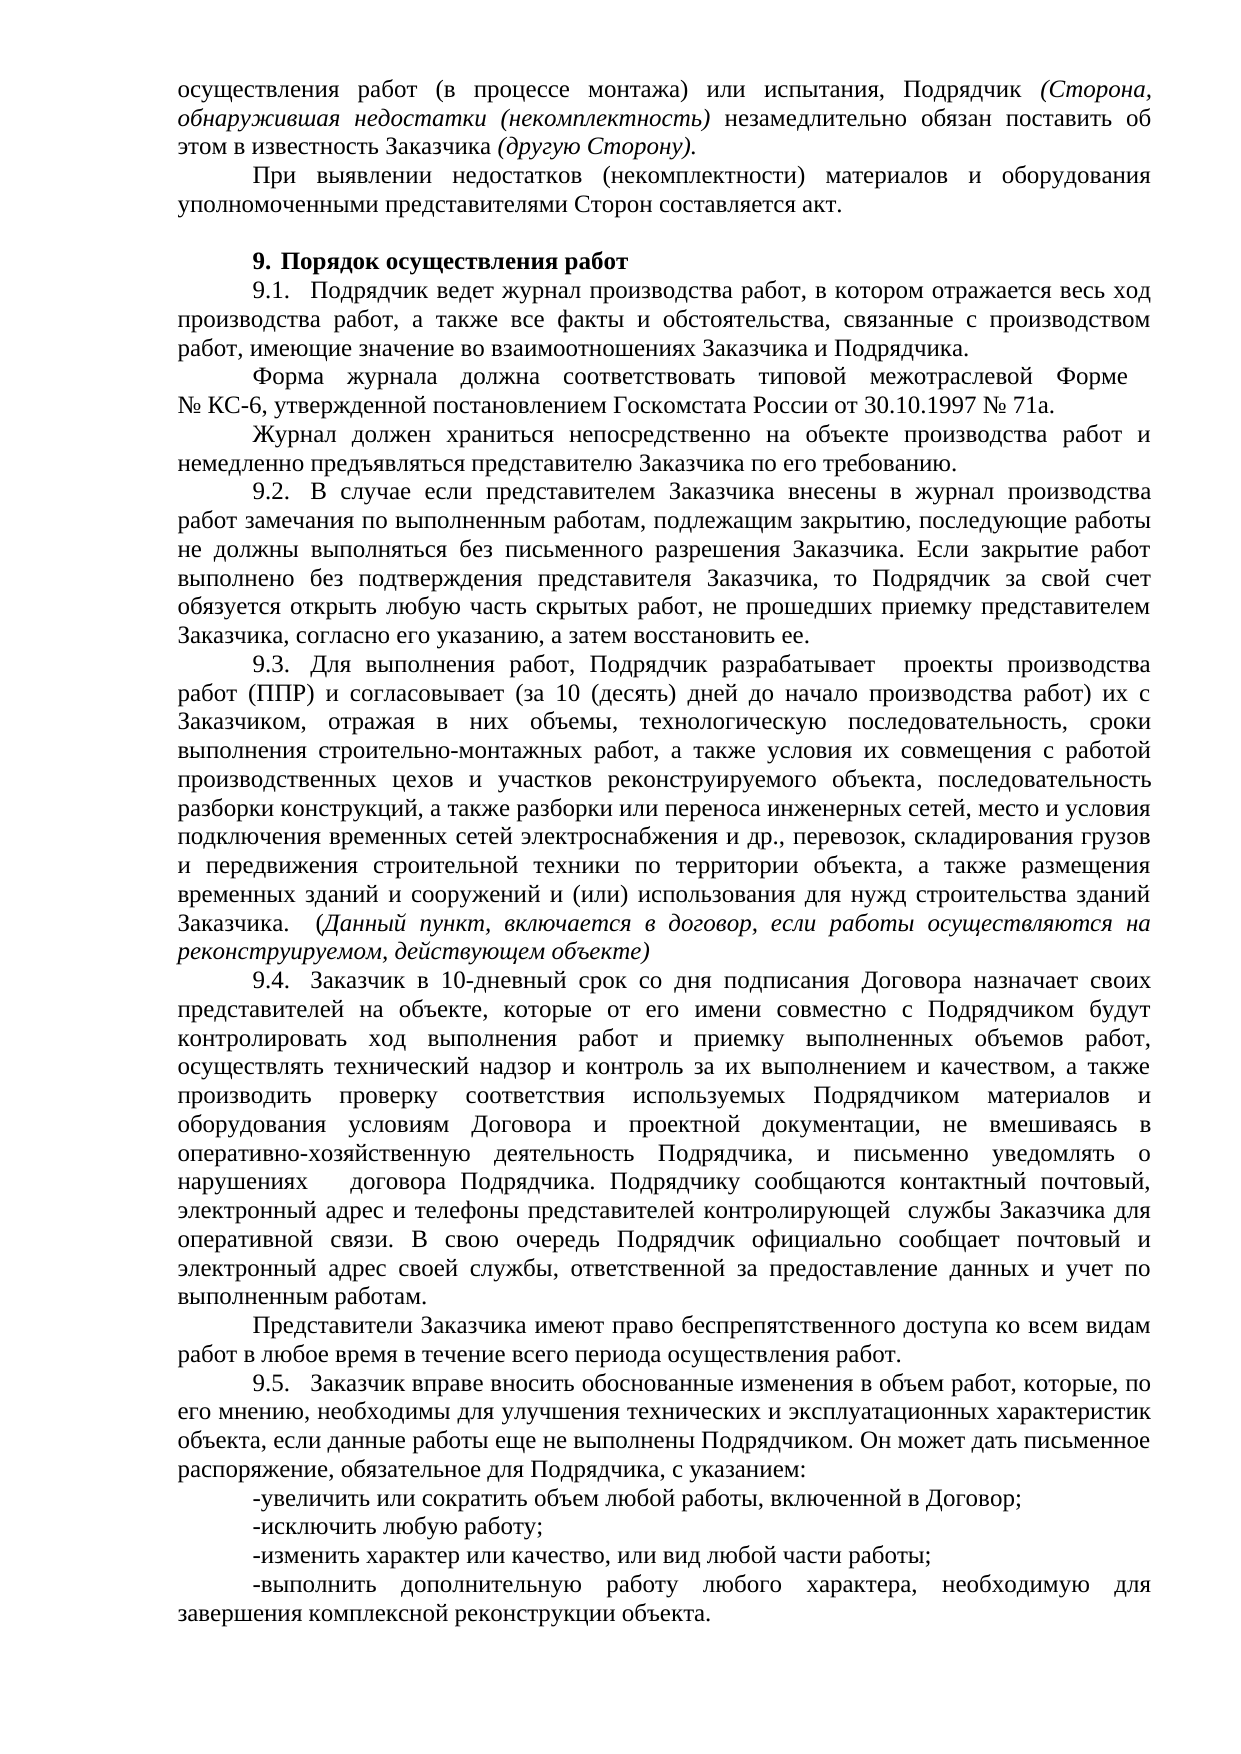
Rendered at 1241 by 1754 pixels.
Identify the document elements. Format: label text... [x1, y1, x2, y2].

text Журнал должен храниться непосредственно на объекте производства работ и немедленно предъявляться представителю Заказчика по его требованию. [177, 419, 1152, 476]
text -изменить характер или качество, или вид любой части работы; [177, 1540, 1152, 1569]
text При выявлении недостатков (некомплектности) материалов и оборудования уполномоченными представителями Сторон составляется акт. [177, 160, 1152, 218]
list Для выполнения работ, Подрядчик разрабатывает проекты производства работ (ППР) и согласовывает (за 10 (десять) дней до начало производства работ) их с Заказчиком, отражая в них объемы, технологическую последовательность, сроки выполнения строительно-монтажных работ, а также условия их совмещения с работой производственных цехов и участков реконструируемого объекта, последовательность разборки конструкций, а также разборки или переноса инженерных сетей, место и условия подключения временных сетей электроснабжения и др., перевозок, складирования грузов и передвижения строительной техники по территории объекта, а также размещения временных зданий и сооружений и (или) использования для нужд строительства зданий Заказчика. (Данный пункт, включается в договор, если работы осуществляются на реконструируемом, действующем объекте) [177, 649, 1152, 965]
text Форма журнала должна соответствовать типовой межотраслевой Форме № КС-6, утвержденной постановлением Госкомстата России от 30.10.1997 № 71а. [177, 361, 1152, 419]
list В случае если представителем Заказчика внесены в журнал производства работ замечания по выполненным работам, подлежащим закрытию, последующие работы не должны выполняться без письменного разрешения Заказчика. Если закрытие работ выполнено без подтверждения представителя Заказчика, то Подрядчик за свой счет обязуется открыть любую часть скрытых работ, не прошедших приемку представителем Заказчика, согласно его указанию, а затем восстановить ее. [177, 476, 1152, 649]
list Заказчик в 10-дневный срок со дня подписания Договора назначает своих представителей на объекте, которые от его имени совместно с Подрядчиком будут контролировать ход выполнения работ и приемку выполненных объемов работ, осуществлять технический надзор и контроль за их выполнением и качеством, а также производить проверку соответствия используемых Подрядчиком материалов и оборудования условиям Договора и проектной документации, не вмешиваясь в оперативно-хозяйственную деятельность Подрядчика, и письменно уведомлять о нарушениях договора Подрядчика. Подрядчику сообщаются контактный почтовый, электронный адрес и телефоны представителей контролирующей службы Заказчика для оперативной связи. В свою очередь Подрядчик официально сообщает почтовый и электронный адрес своей службы, ответственной за предоставление данных и учет по выполненным работам. [177, 965, 1152, 1310]
list Заказчик вправе вносить обоснованные изменения в объем работ, которые, по его мнению, необходимы для улучшения технических и эксплуатационных характеристик объекта, если данные работы еще не выполнены Подрядчиком. Он может дать письменное распоряжение, обязательное для Подрядчика, с указанием: [177, 1368, 1152, 1483]
text -выполнить дополнительную работу любого характера, необходимую для завершения комплексной реконструкции объекта. [177, 1569, 1152, 1626]
list Подрядчик ведет журнал производства работ, в котором отражается весь ход производства работ, а также все факты и обстоятельства, связанные с производством работ, имеющие значение во взаимоотношениях Заказчика и Подрядчика. [177, 275, 1152, 361]
text -увеличить или сократить объем любой работы, включенной в Договор; [177, 1483, 1152, 1511]
text -исключить любую работу; [177, 1511, 1152, 1540]
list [177, 74, 1152, 160]
text Представители Заказчика имеют право беспрепятственного доступа ко всем видам работ в любое время в течение всего периода осуществления работ. [177, 1310, 1152, 1368]
list Порядок осуществления работ [177, 246, 1152, 275]
